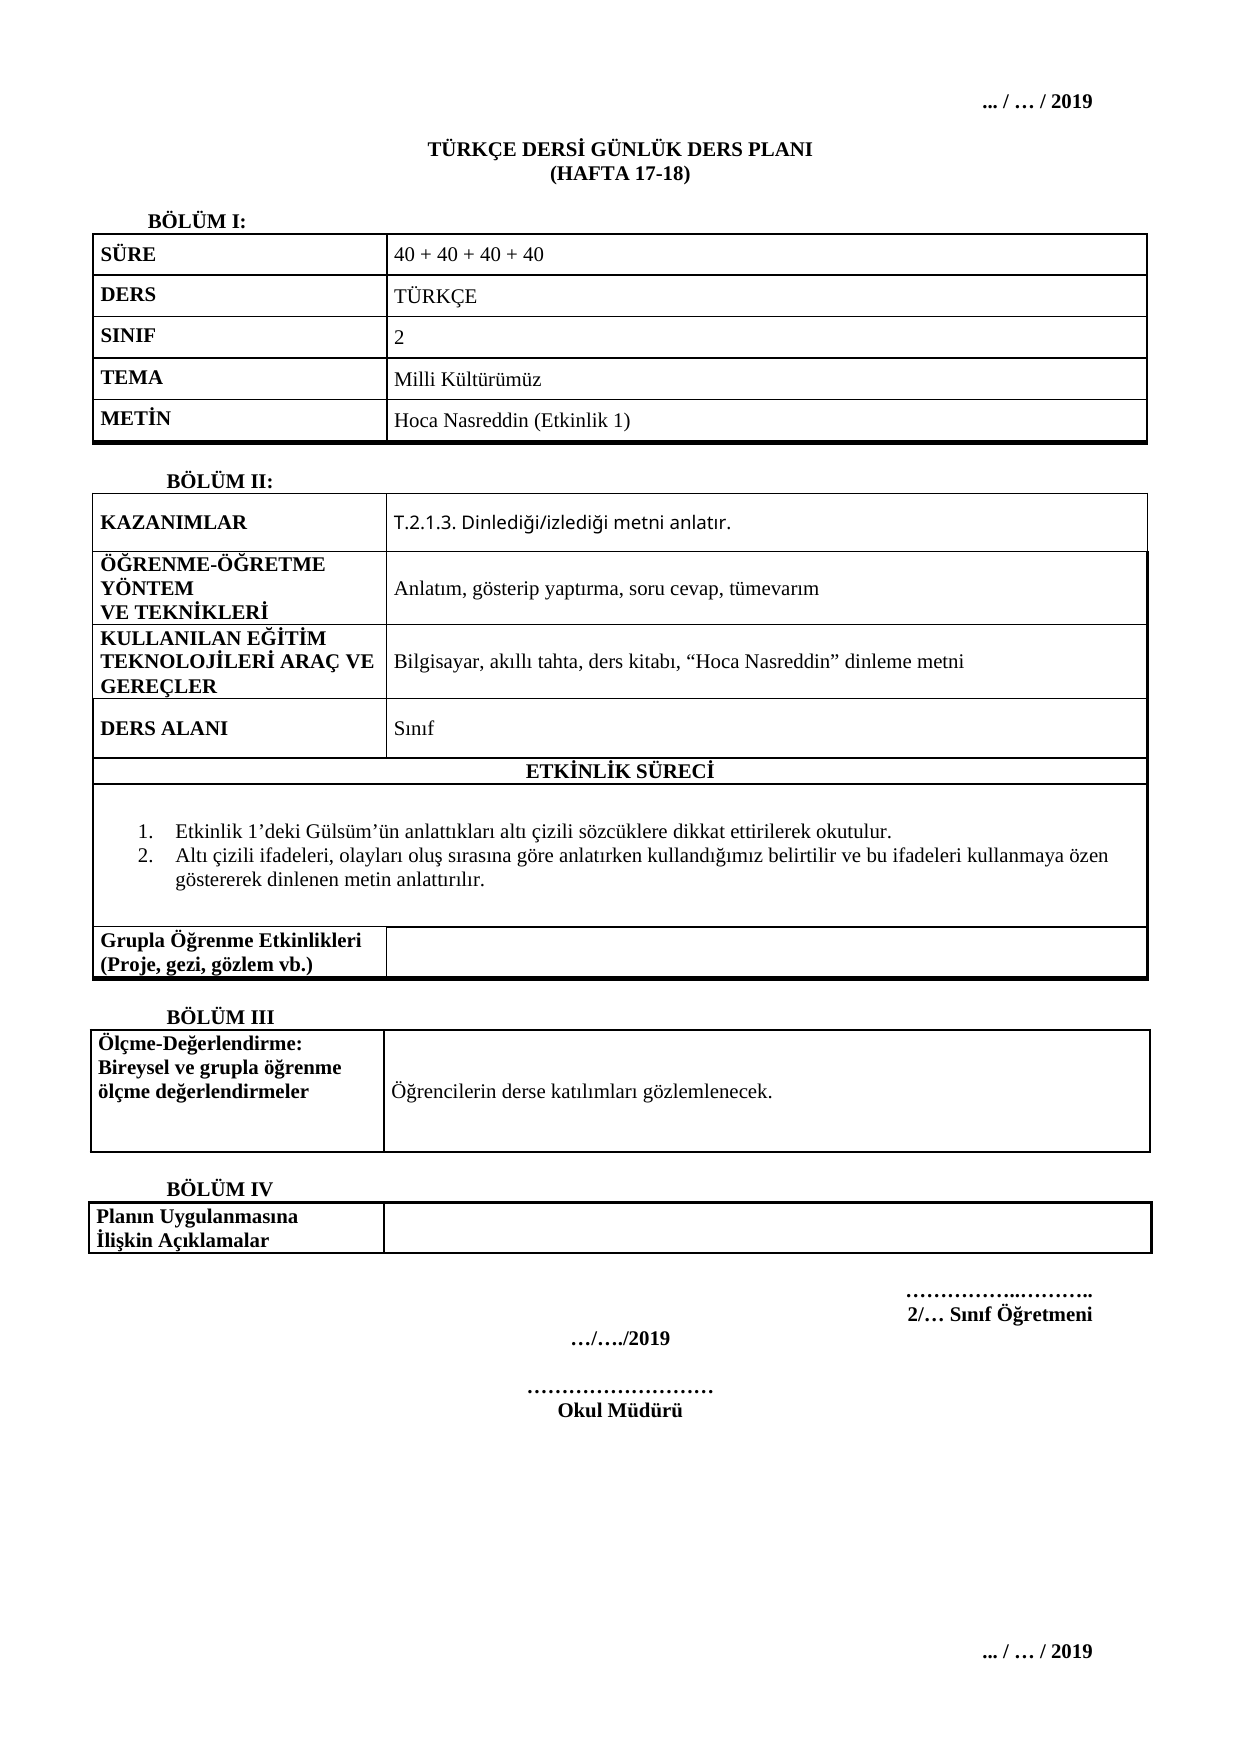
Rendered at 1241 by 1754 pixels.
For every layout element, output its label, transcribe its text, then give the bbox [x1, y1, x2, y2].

table_header Ölçme-Değerlendirme: Bireysel ve grupla öğrenme ölçme değerlendirmeler [92, 1031, 383, 1151]
table_header 40 + 40 + 40 + 40 [388, 235, 1146, 274]
table_cell Anlatım, gösterip yaptırma, soru cevap, tümevarım [387, 552, 1146, 624]
table_cell Sınıf [387, 699, 1146, 757]
subtitle BÖLÜM IV [148, 1177, 1092, 1201]
table_cell DERS [94, 276, 386, 316]
text 2/… Sınıf Öğretmeni [148, 1302, 1092, 1326]
table_cell KULLANILAN EĞİTİM TEKNOLOJİLERİ ARAÇ VE GEREÇLER [93, 625, 386, 698]
text ……………..……….. [148, 1278, 1092, 1302]
table_cell Bilgisayar, akıllı tahta, ders kitabı, “Hoca Nasreddin” dinleme metni [387, 625, 1146, 698]
table_cell ÖĞRENME-ÖĞRETME YÖNTEM VE TEKNİKLERİ [93, 552, 386, 624]
text TÜRKÇE DERSİ GÜNLÜK DERS PLANI [148, 137, 1092, 161]
table_cell ETKİNLİK SÜRECİ [94, 759, 1146, 783]
subtitle BÖLÜM III [148, 1005, 1092, 1029]
table_cell TEMA [94, 359, 386, 398]
text (HAFTA 17-18) [148, 161, 1092, 185]
text ... / … / 2019 [148, 89, 1092, 113]
table_cell Hoca Nasreddin (Etkinlik 1) [388, 400, 1146, 440]
table_cell Grupla Öğrenme Etkinlikleri (Proje, gezi, gözlem vb.) [94, 927, 386, 976]
table_cell METİN [94, 400, 386, 440]
table_header SÜRE [94, 235, 386, 274]
text ... / … / 2019 [148, 1639, 1092, 1663]
table_cell SINIF [94, 317, 386, 357]
table_header [385, 1204, 1150, 1252]
text …/…./2019 [148, 1326, 1092, 1350]
table_cell Milli Kültürümüz [388, 359, 1146, 398]
table_header KAZANIMLAR [93, 494, 386, 551]
table_cell 2 [388, 317, 1146, 357]
table_cell DERS ALANI [94, 699, 386, 757]
table_header T.2.1.3. Dinlediği/izlediği metni anlatır. [387, 494, 1147, 551]
table_header Öğrencilerin derse katılımları gözlemlenecek. [385, 1031, 1149, 1151]
text ……………………… [148, 1374, 1092, 1398]
table_cell TÜRKÇE [388, 276, 1146, 316]
table_cell Etkinlik 1’deki Gülsüm’ün anlattıkları altı çizili sözcüklere dikkat ettirilerek okutulur. Altı çizili ifadeleri, olayları oluş sırasına göre anlatırken kullandığımız belirtilir ve bu ifadeleri kullanmaya özen göstererek dinlenen metin anlattırılır. [94, 785, 1146, 926]
text BÖLÜM II: [148, 468, 1092, 493]
text BÖLÜM I: [148, 209, 1092, 233]
table_header Planın Uygulanmasına İlişkin Açıklamalar [90, 1204, 383, 1252]
table_cell [387, 928, 1146, 976]
text Okul Müdürü [148, 1398, 1092, 1422]
